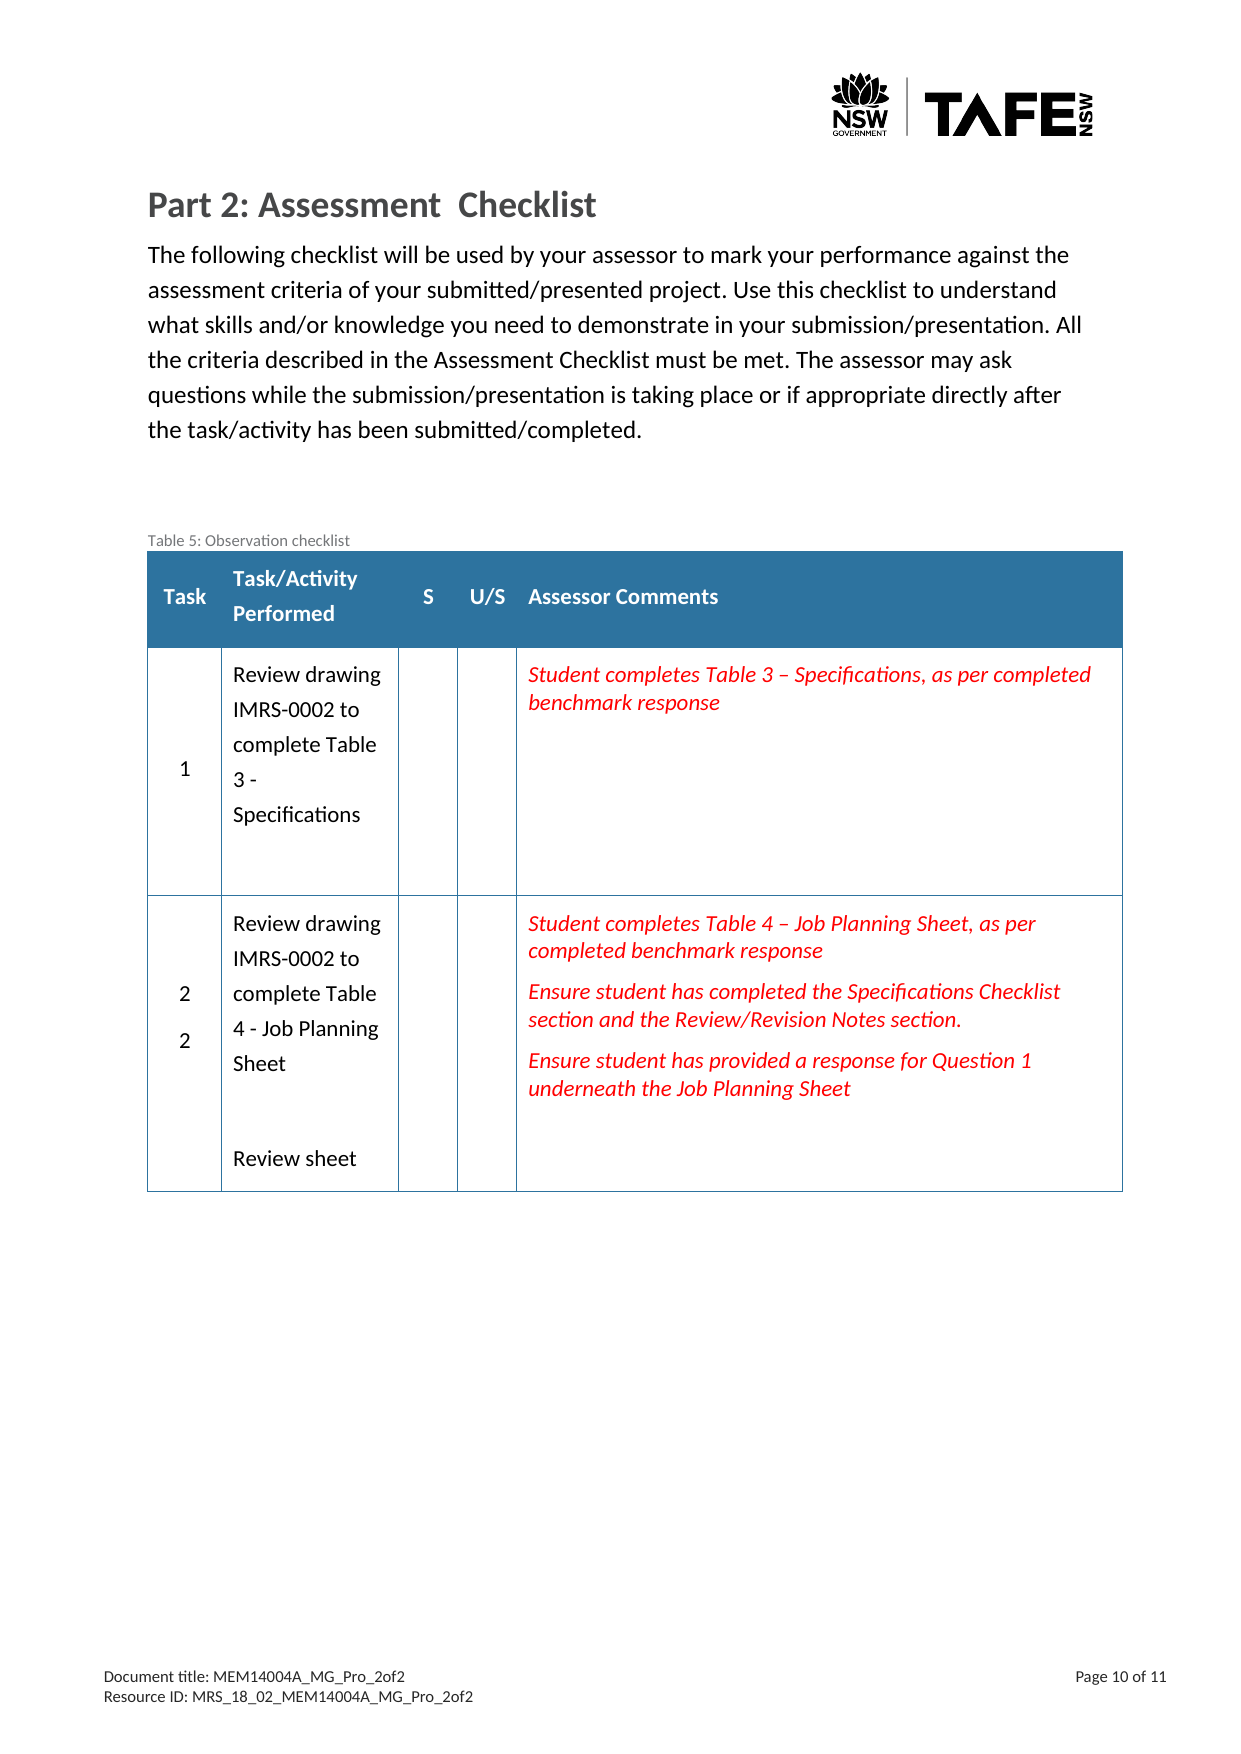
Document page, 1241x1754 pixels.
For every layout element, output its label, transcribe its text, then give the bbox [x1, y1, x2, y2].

table_cell Review drawing IMRS-0002 to complete Table 4 - Job Planning Sheet Review sheet [222, 896, 398, 1191]
table_header Task [148, 552, 221, 647]
table_cell Review drawing IMRS-0002 to complete Table 3 - Specifications [222, 648, 398, 895]
table_cell [458, 896, 516, 1191]
picture [831, 71, 1093, 137]
table_header Assessor Comments [517, 552, 1122, 647]
table_cell 2 2 [148, 896, 221, 1191]
subtitle Part 2: Assessment Checklist [148, 181, 1092, 227]
table_cell [399, 648, 457, 895]
table_header Task/Activity Performed [222, 552, 398, 647]
table_cell Student completes Table 3 – Specifications, as per completed benchmark response [517, 648, 1122, 895]
text Table 5: Observation checklist [148, 531, 1092, 551]
table_cell [399, 896, 457, 1191]
table_header S [399, 552, 457, 647]
table_cell [458, 648, 516, 895]
table_cell 1 [148, 648, 221, 895]
text The following checklist will be used by your assessor to mark your performance against the assessment criteria of your submitted/presented project. Use this checklist to understand what skills and/or knowledge you need to demonstrate in your submission/presentation. All the criteria described in the Assessment Checklist must be met. The assessor may ask questions while the submission/presentation is taking place or if appropriate directly after the task/activity has been submitted/completed. [148, 240, 1092, 445]
table_header U/S [458, 552, 516, 647]
table_cell Student completes Table 4 – Job Planning Sheet, as per completed benchmark response Ensure student has completed the Specifications Checklist section and the Review/Revision Notes section. Ensure student has provided a response for Question 1 underneath the Job Planning Sheet [517, 896, 1122, 1191]
